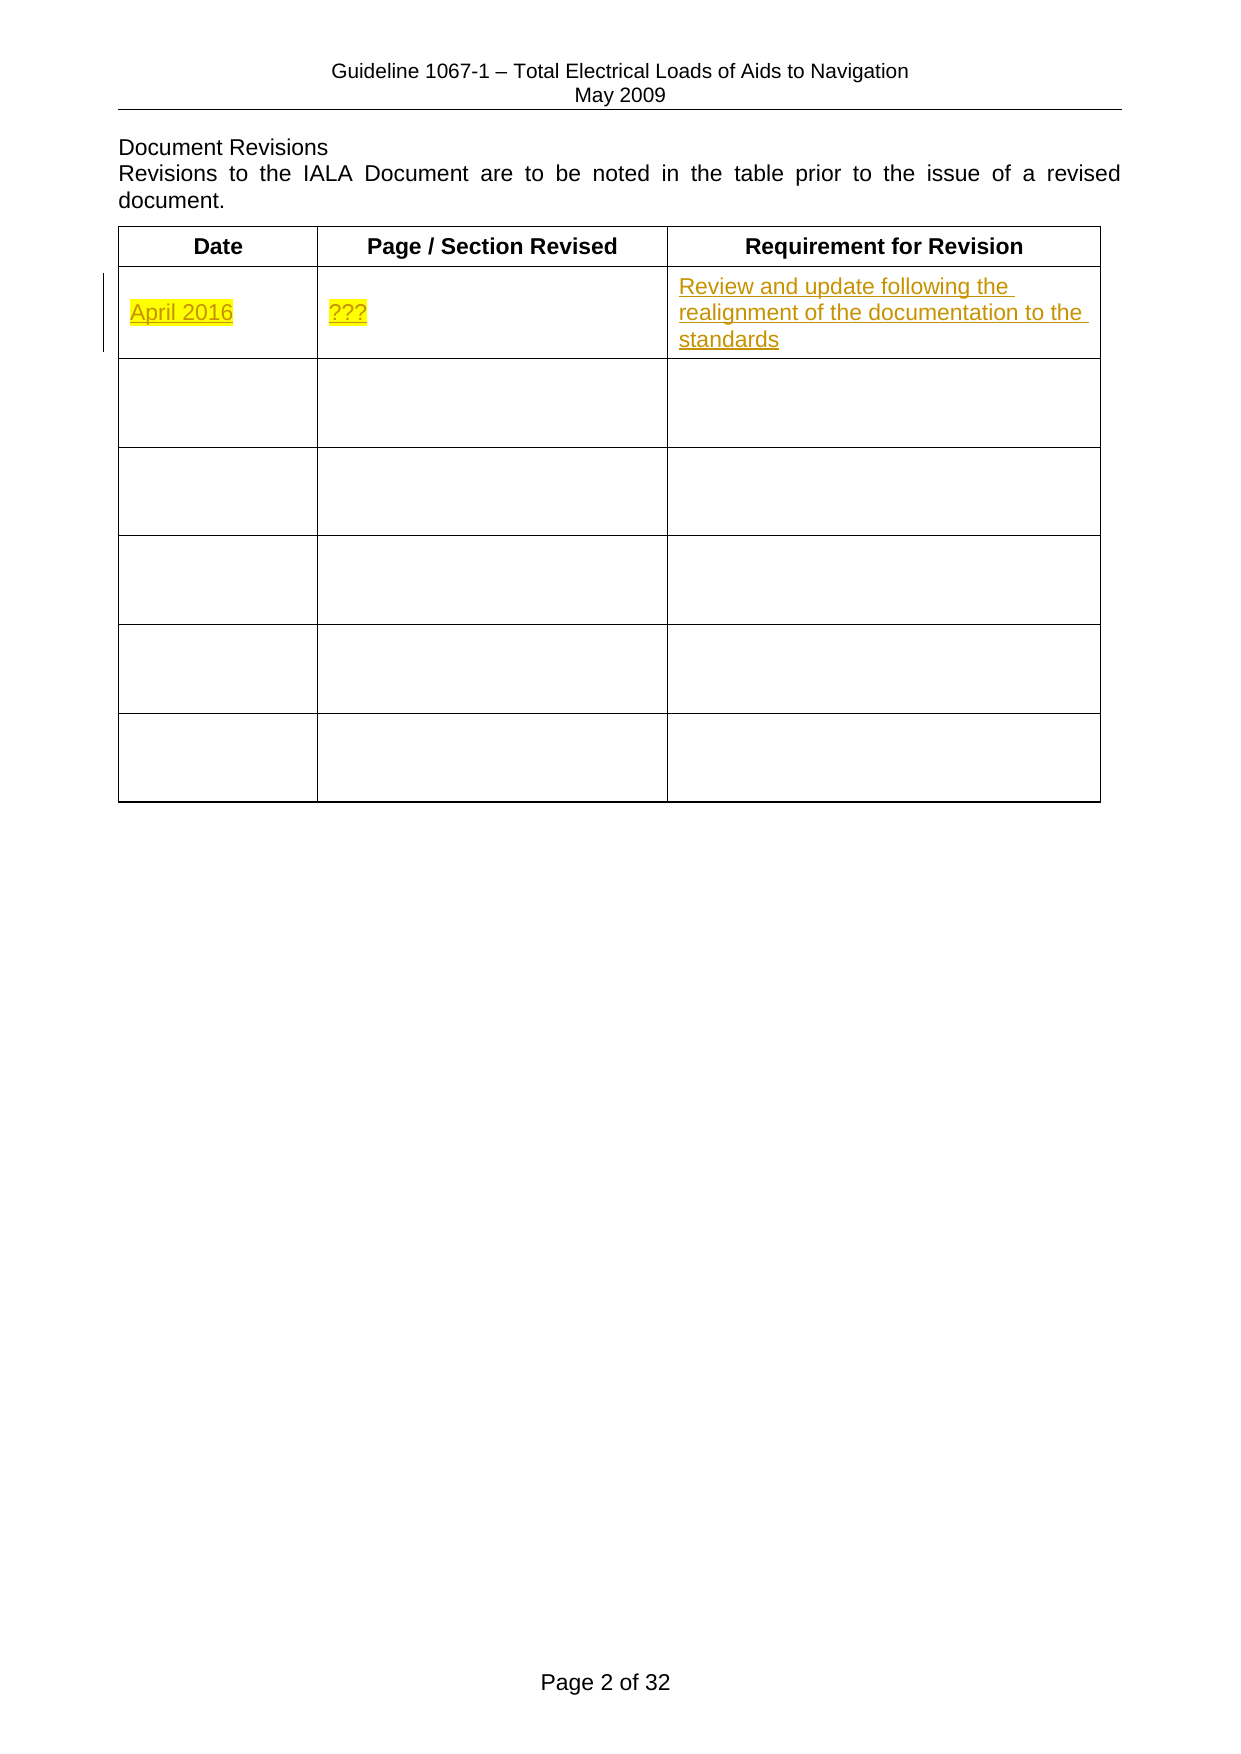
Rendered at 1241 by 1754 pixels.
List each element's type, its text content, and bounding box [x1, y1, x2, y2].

table_cell [318, 359, 667, 447]
table_cell [318, 267, 667, 358]
table_cell [668, 359, 1100, 447]
table_cell [119, 536, 317, 624]
table_header Date [119, 227, 317, 266]
table_cell [119, 359, 317, 447]
table_cell [668, 625, 1100, 713]
table_cell [668, 448, 1100, 535]
table_cell [318, 714, 667, 801]
table_cell [318, 625, 667, 713]
table_cell [119, 448, 317, 535]
title Document Revisions [118, 134, 1122, 160]
table_header Page / Section Revised [318, 227, 667, 266]
text Revisions Document are to be noted in the table prior to the issue of a revised document. [118, 160, 1122, 213]
table_cell [119, 625, 317, 713]
table_cell [119, 714, 317, 801]
table_cell [318, 536, 667, 624]
table_cell [668, 714, 1100, 801]
table_cell [668, 267, 1100, 358]
table_cell [119, 267, 317, 358]
table_header Requirement for Revision [668, 227, 1100, 266]
table_cell [668, 536, 1100, 624]
table_cell [318, 448, 667, 535]
